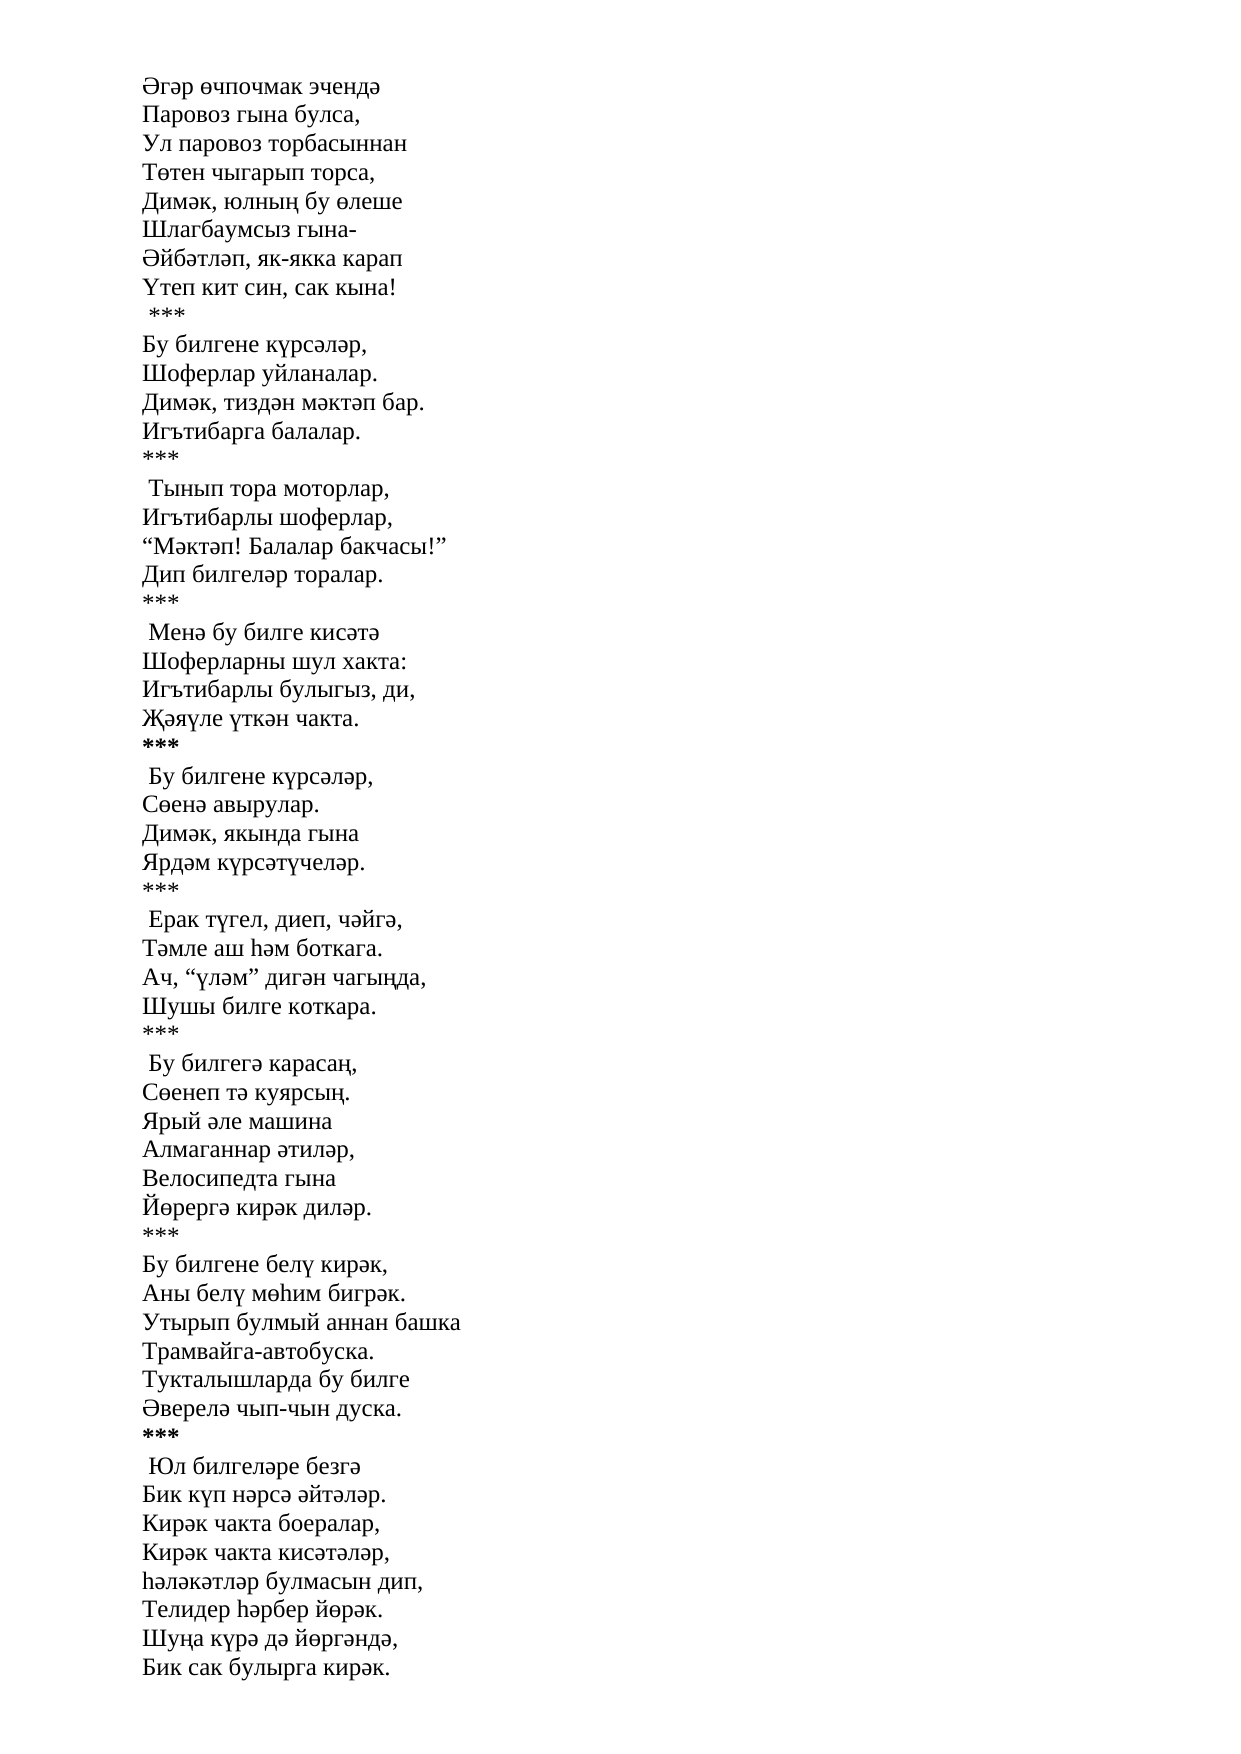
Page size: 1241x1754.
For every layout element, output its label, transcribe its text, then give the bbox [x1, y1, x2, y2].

text Кирәк чакта кисәтәләр, [142, 1537, 1169, 1566]
text *** [142, 876, 1169, 904]
text Сөенә авырулар. [142, 789, 1169, 818]
text Менә бу билге кисәтә [142, 617, 1169, 646]
text Юл билгеләре безгә [142, 1451, 1169, 1479]
text Бу билгене белү кирәк, [142, 1249, 1169, 1278]
text *** [142, 1019, 1169, 1048]
text Үтеп кит син, сак кына! [142, 272, 1169, 301]
text Шлагбаумсыз гына- [142, 214, 1169, 243]
text Шушы билге коткара. [142, 991, 1169, 1019]
text Тынып тора моторлар, [142, 473, 1169, 502]
text Төтен чыгарып торса, [142, 157, 1169, 186]
text Бу билгегә карасаң, [142, 1048, 1169, 1077]
text Бу билгене күрсәләр, [142, 329, 1169, 358]
text Бик сак булырга кирәк. [142, 1652, 1169, 1681]
text Игътибарлы булыгыз, ди, [142, 674, 1169, 703]
text Әгәр өчпочмак эчендә [142, 71, 1169, 99]
text Шоферлар уйланалар. [142, 358, 1169, 387]
text Тәмле аш һәм боткага. [142, 933, 1169, 962]
text hәләкәтләр булмасын дип, [142, 1566, 1169, 1594]
text Утырып булмый аннан башка [142, 1307, 1169, 1336]
text *** [142, 732, 1169, 761]
text Паровоз гына булса, [142, 99, 1169, 128]
text Шуңа күрә дә йөргәндә, [142, 1623, 1169, 1652]
text Ярый әле машина [142, 1106, 1169, 1134]
text Кирәк чакта боералар, [142, 1508, 1169, 1537]
text Велосипедта гына [142, 1163, 1169, 1192]
text Ерак түгел, диеп, чәйгә, [142, 904, 1169, 933]
text Телидер hәрбер йөрәк. [142, 1594, 1169, 1623]
text Игътибарга балалар. [142, 416, 1169, 444]
text Аны белү мөһим бигрәк. [142, 1278, 1169, 1307]
text Әйбәтләп, як-якка карап [142, 243, 1169, 272]
text Димәк, тиздән мәктәп бар. [142, 387, 1169, 416]
text Ярдәм күрсәтүчеләр. [142, 847, 1169, 876]
text Бу билгене күрсәләр, [142, 761, 1169, 789]
text Җәяүле үткән чакта. [142, 703, 1169, 732]
text Игътибарлы шоферлар, [142, 502, 1169, 531]
text *** [142, 301, 1169, 329]
text *** [142, 444, 1169, 473]
text *** [142, 1221, 1169, 1249]
text Сөенеп тә куярсың. [142, 1077, 1169, 1106]
text Дип билгеләр торалар. [142, 559, 1169, 588]
text Бик күп нәрсә әйтәләр. [142, 1479, 1169, 1508]
text Трамвайга-автобуска. [142, 1336, 1169, 1364]
text Алмаганнар әтиләр, [142, 1134, 1169, 1163]
text “Мәктәп! Балалар бакчасы!” [142, 531, 1169, 559]
text *** [142, 588, 1169, 617]
text Ач, “үләм” дигән чагыңда, [142, 962, 1169, 991]
text Шоферларны шул хакта: [142, 646, 1169, 674]
text Ул паровоз торбасыннан [142, 128, 1169, 157]
text Димәк, якында гына [142, 818, 1169, 847]
text Тукталышларда бу билге [142, 1364, 1169, 1393]
text Әверелә чып-чын дуска. [142, 1393, 1169, 1422]
text Димәк, юлның бу өлеше [142, 186, 1169, 214]
text *** [142, 1422, 1169, 1451]
text Йөрергә кирәк диләр. [142, 1192, 1169, 1221]
